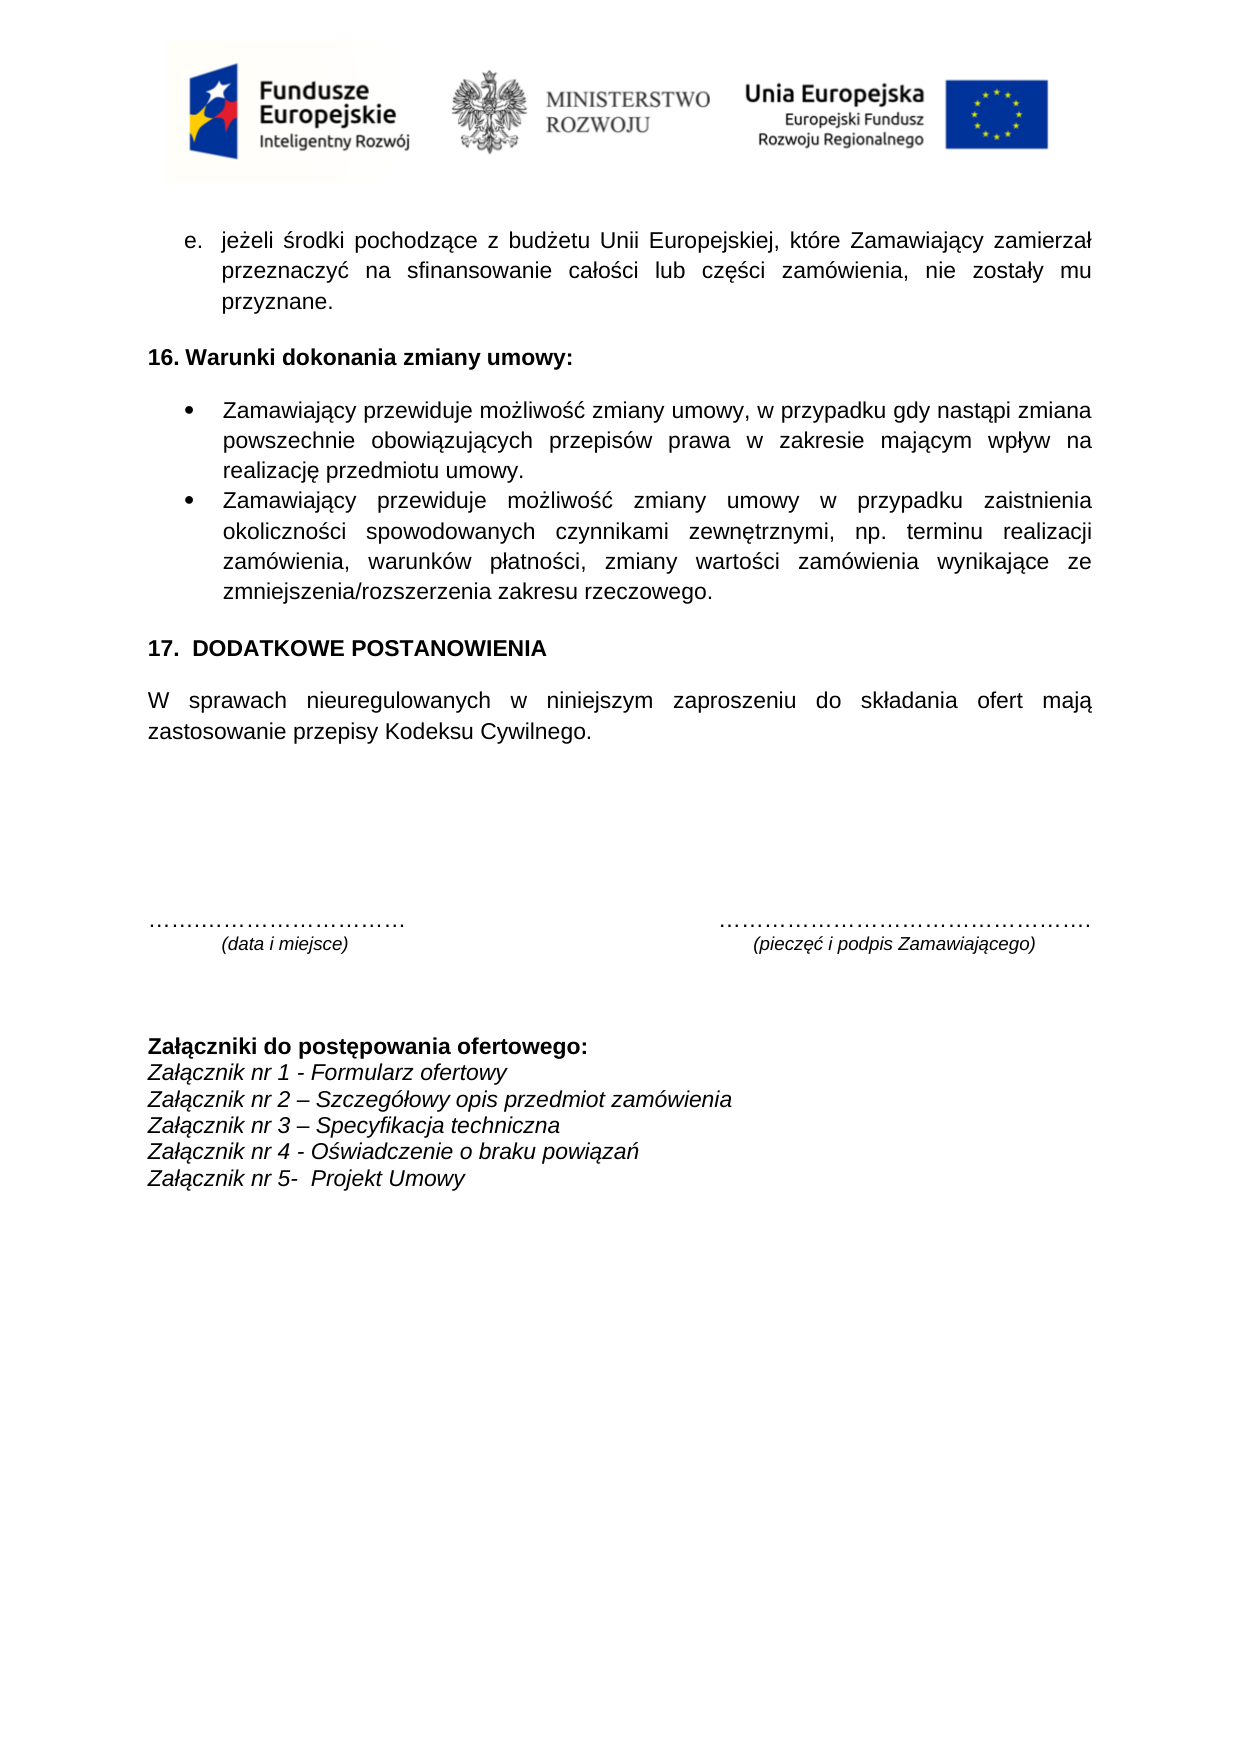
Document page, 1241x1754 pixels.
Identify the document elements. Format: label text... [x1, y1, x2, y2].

text Załącznik nr 1 - Formularz ofertowy [148, 1059, 1093, 1086]
list Zamawiający przewiduje możliwość zmiany umowy, w przypadku gdy nastąpi zmiana powszechnie obowiązujących przepisów prawa w zakresie mającym wpływ na realizację przedmiotu umowy. [185, 397, 1093, 484]
list Warunki dokonania zmiany umowy: [148, 344, 1093, 371]
title …….……………………… …………………………………………. [148, 906, 1093, 932]
text W sprawach nieuregulowanych w niniejszym zaproszeniu do składania ofert mają zastosowanie przepisy Kodeksu Cywilnego. [148, 687, 1093, 744]
text Załączniki do postępowania ofertowego: [148, 1033, 1093, 1059]
list Zamawiający przewiduje możliwość zmiany umowy w przypadku zaistnienia okoliczności spowodowanych czynnikami zewnętrznymi, np. terminu realizacji zamówienia, warunków płatności, zmiany wartości zamówienia wynikające ze zmniejszenia/rozszerzenia zakresu rzeczowego. [185, 487, 1093, 604]
text Załącznik nr 3 – Specyfikacja techniczna [148, 1112, 1093, 1138]
text Załącznik nr 2 – Szczegółowy opis przedmiot zamówienia [148, 1086, 1093, 1112]
title (data i miejsce) (pieczęć i podpis Zamawiającego) [148, 932, 1093, 954]
text Załącznik nr 4 - Oświadczenie o braku powiązań [148, 1138, 1093, 1165]
text Załącznik nr 5- Projekt Umowy [148, 1165, 1093, 1191]
list Dodatkowe postanowienia [148, 635, 1093, 661]
picture [147, 29, 1093, 200]
list jeżeli środki pochodzące z budżetu Unii Europejskiej, które Zamawiający zamierzał przeznaczyć na sfinansowanie całości lub części zamówienia, nie zostały mu przyznane. [184, 227, 1093, 314]
